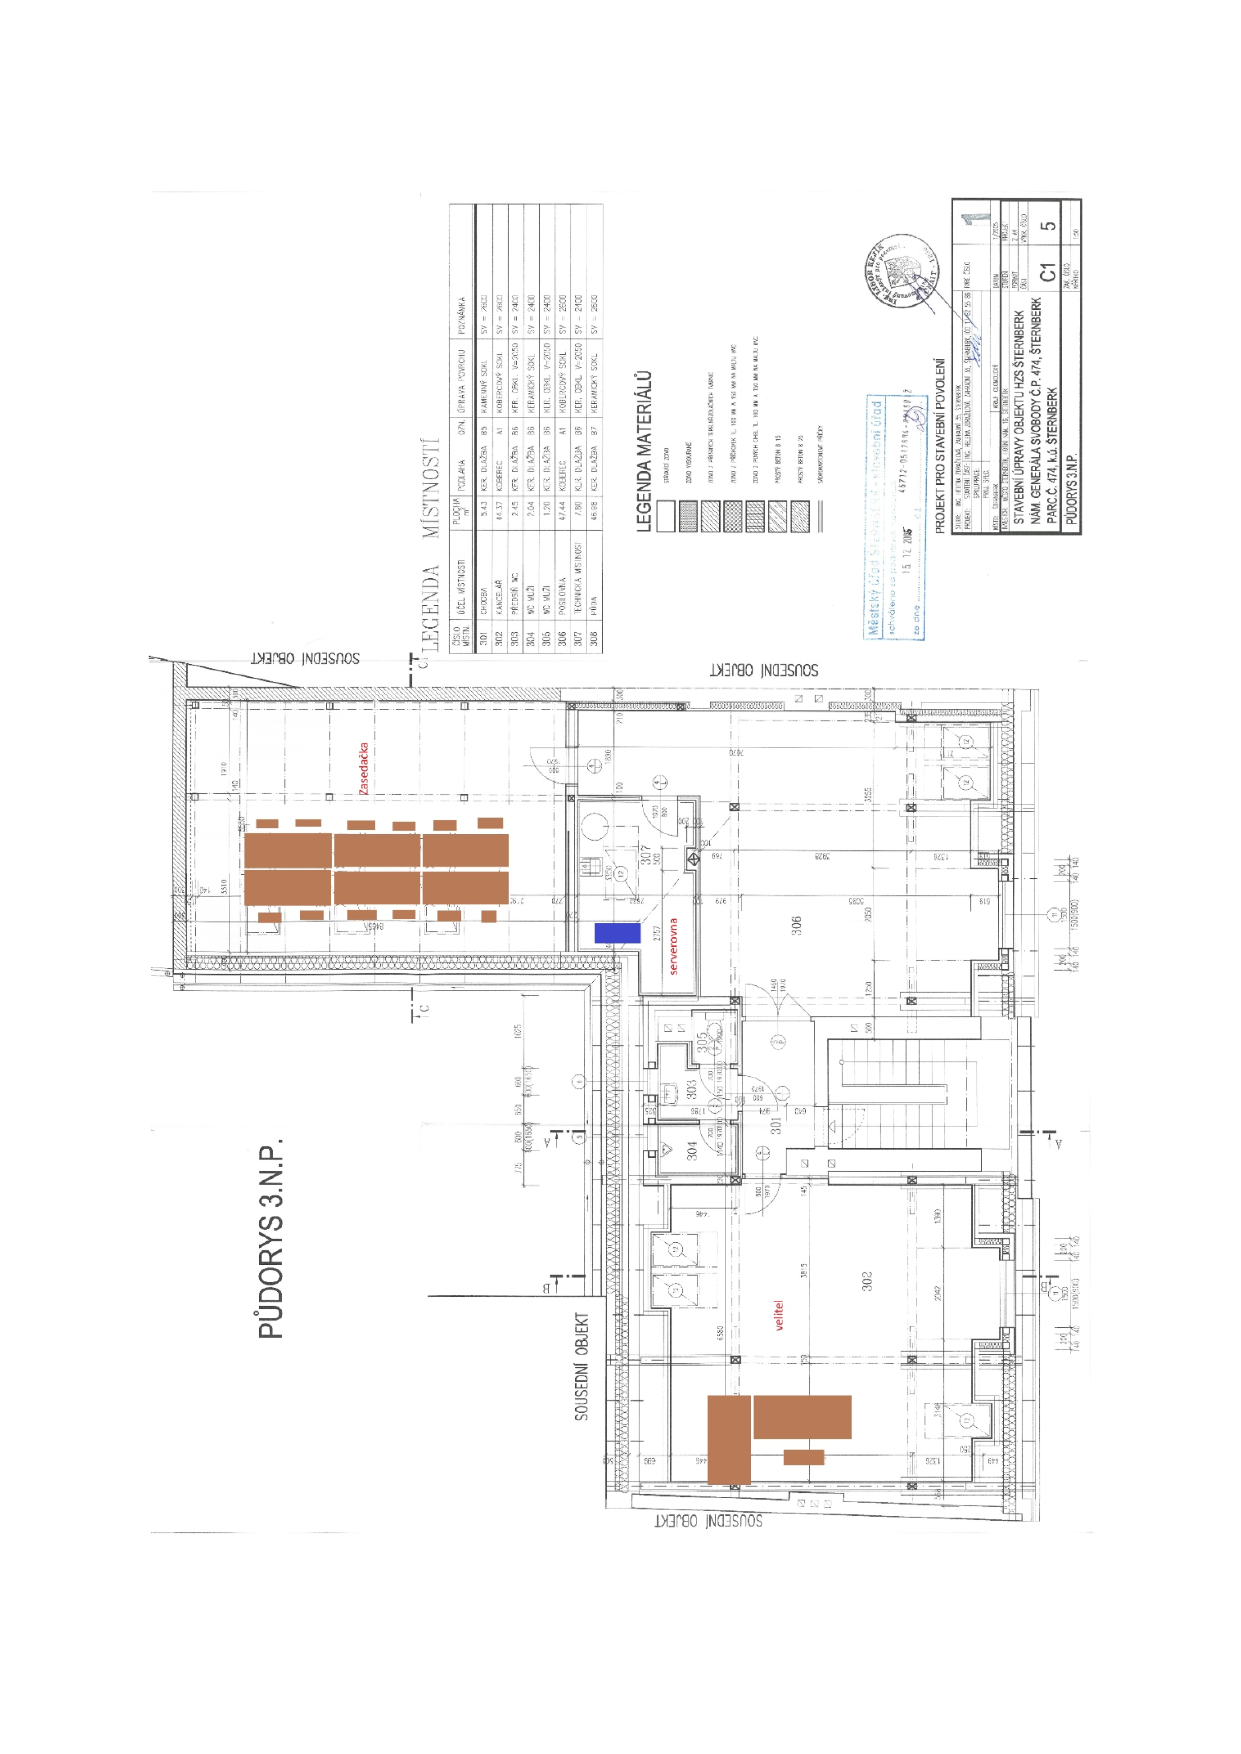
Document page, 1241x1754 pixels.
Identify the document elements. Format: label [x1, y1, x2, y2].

picture [150, 183, 1095, 1533]
